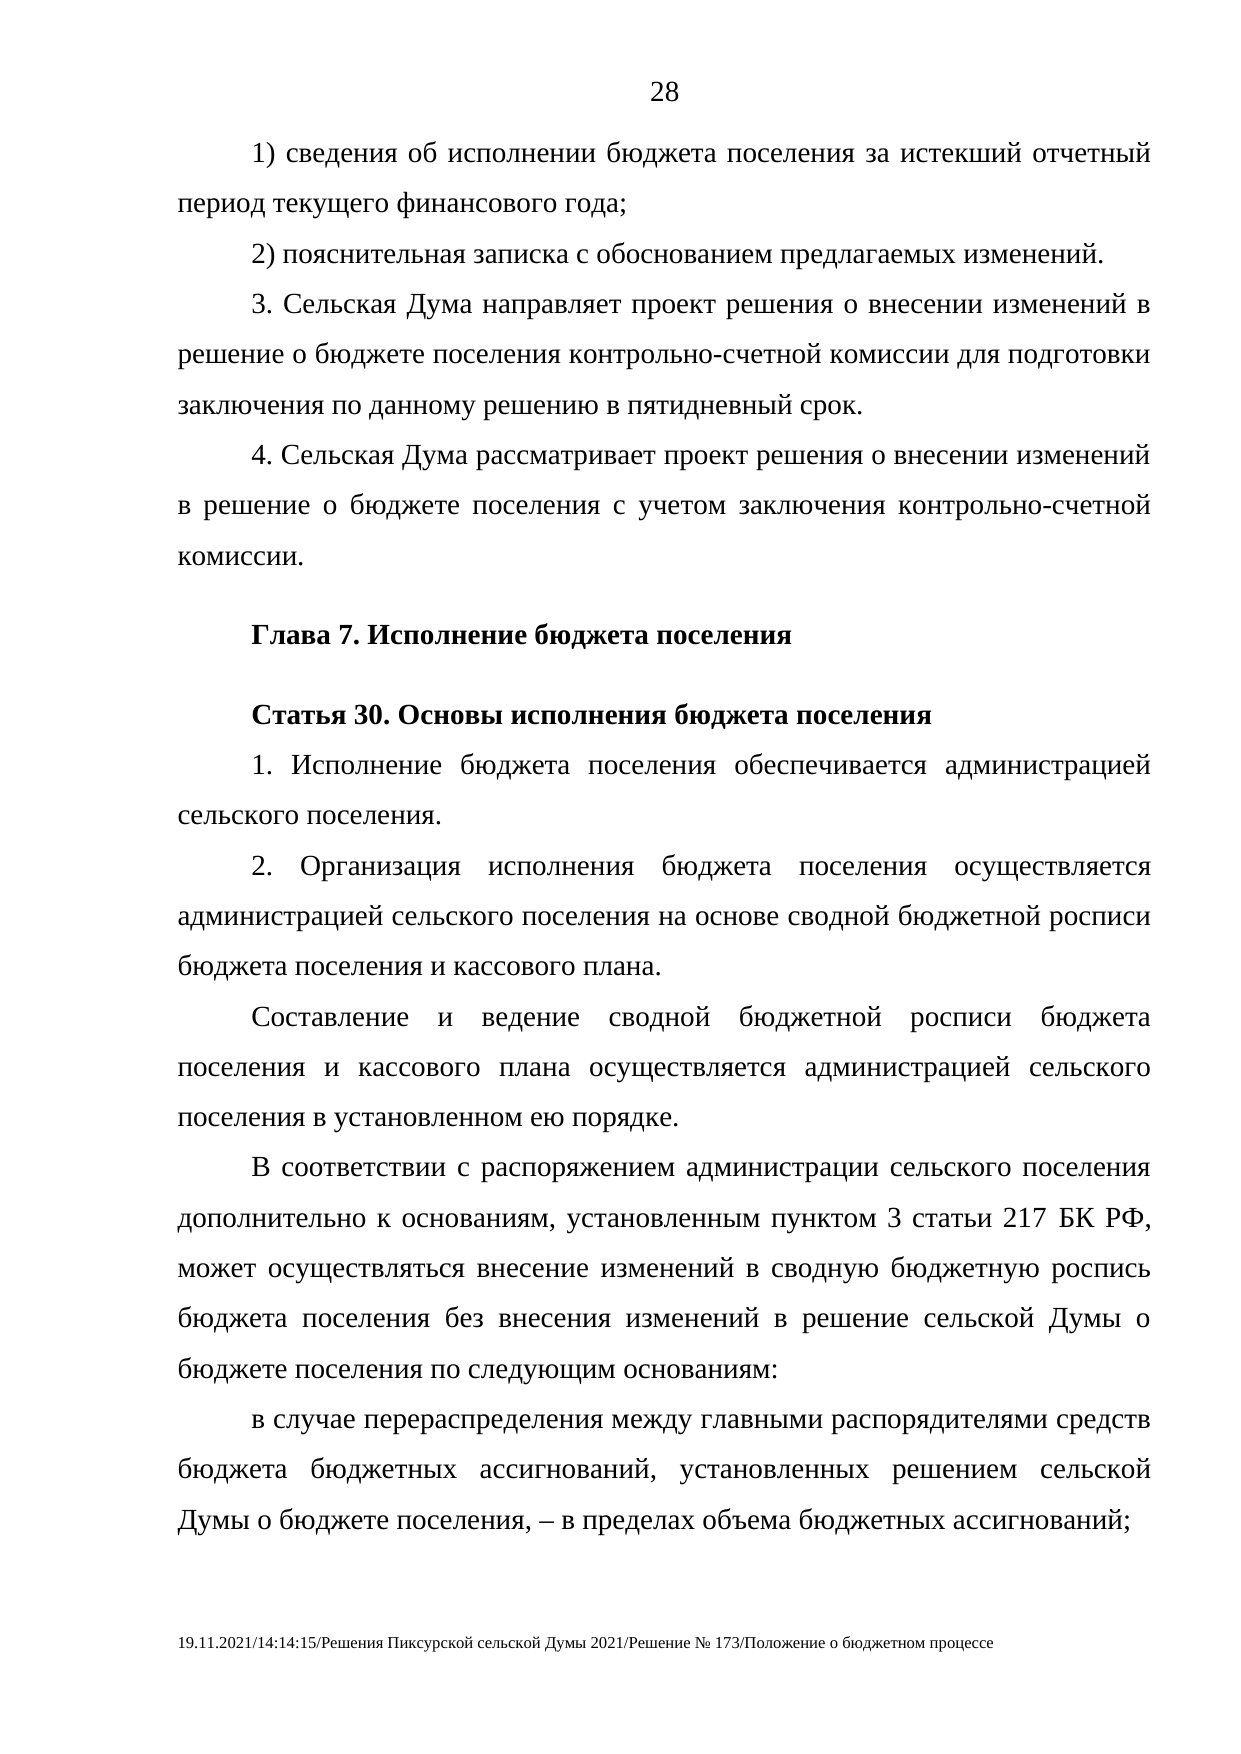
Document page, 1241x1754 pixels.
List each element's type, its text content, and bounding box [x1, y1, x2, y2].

text 2) пояснительная записка с обоснованием предлагаемых изменений. [177, 236, 1152, 269]
text в случае перераспределения между главными распорядителями средств бюджета бюджетных ассигнований, установленных решением сельской Думы о бюджете поселения, – в пределах объема бюджетных ассигнований; [177, 1401, 1152, 1535]
text 2. Организация исполнения бюджета поселения осуществляется администрацией сельского поселения на основе сводной бюджетной росписи бюджета поселения и кассового плана. [177, 848, 1152, 982]
text 1. Исполнение бюджета поселения обеспечивается администрацией сельского поселения. [177, 747, 1152, 831]
text 3. Сельская Дума направляет проект решения о внесении изменений в решение о бюджете поселения контрольно-счетной комиссии для подготовки заключения по данному решению в пятидневный срок. [177, 286, 1152, 420]
text 1) сведения об исполнении бюджета поселения за истекший отчетный период текущего финансового года; [177, 135, 1152, 219]
text Составление и ведение сводной бюджетной росписи бюджета поселения и кассового плана осуществляется администрацией сельского поселения в установленном ею порядке. [177, 999, 1152, 1133]
text В соответствии с распоряжением администрации сельского поселения дополнительно к основаниям, установленным пунктом 3 статьи 217 БК РФ, может осуществляться внесение изменений в сводную бюджетную роспись бюджета поселения без внесения изменений в решение сельской Думы о бюджете поселения по следующим основаниям: [177, 1149, 1152, 1384]
text Статья 30. Основы исполнения бюджета поселения [177, 697, 1152, 730]
text 4. Сельская Дума рассматривает проект решения о внесении изменений в решение о бюджете поселения с учетом заключения контрольно-счетной комиссии. [177, 437, 1152, 571]
text Глава 7. Исполнение бюджета поселения [177, 617, 1152, 651]
